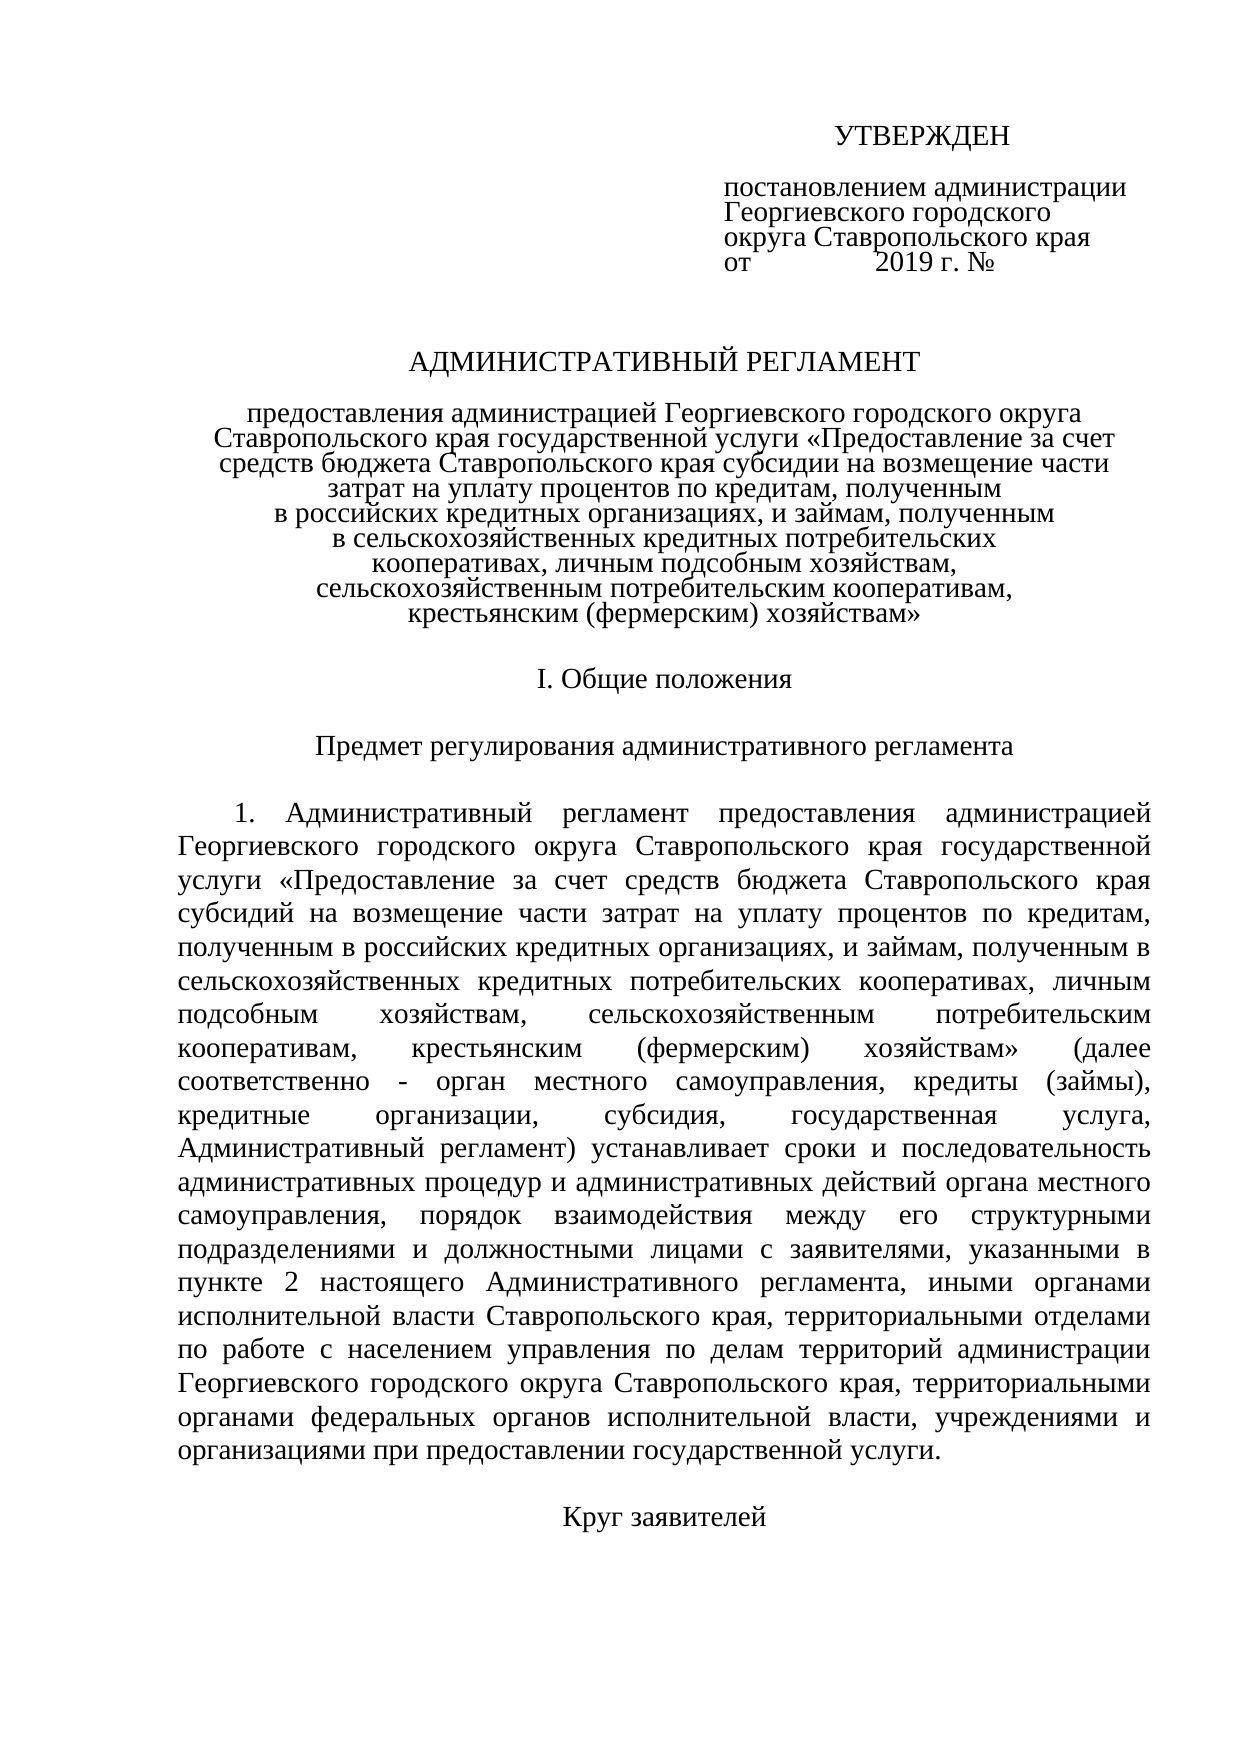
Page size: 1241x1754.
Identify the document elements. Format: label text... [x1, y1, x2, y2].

text крестьянским (фермерским) хозяйствам» [606, 602, 1152, 627]
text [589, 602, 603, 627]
text постановлением администрации [723, 177, 1152, 202]
text кооперативах, личным подсобным хозяйствам, [177, 552, 1152, 577]
text от 2019 г. № [723, 252, 1152, 277]
text I. Общие положения [177, 661, 1152, 694]
text Георгиевского городского [723, 202, 1152, 227]
text УТВЕРЖДЕН [177, 118, 1152, 152]
text предоставления администрацией Георгиевского городского округа Ставропольского края государственной услуги «Предоставление за счет средств бюджета Ставропольского края субсидии на возмещение части [177, 402, 1152, 477]
text Круг заявителей [177, 1499, 1152, 1533]
text в сельскохозяйственных кредитных потребительских [177, 527, 1152, 552]
text 1. Административный регламент предоставления администрацией Георгиевского городского округа Ставропольского края государственной услуги «Предоставление за счет средств бюджета Ставропольского края субсидий на возмещение части затрат на уплату процентов по кредитам, полученным в российских кредитных организациях, и займам, полученным в сельскохозяйственных кредитных потребительских кооперативах, личным подсобным хозяйствам, сельскохозяйственным потребительским кооперативам, крестьянским (фермерским) хозяйствам» (далее соответственно - орган местного самоуправления, кредиты (займы), кредитные организации, субсидия, государственная услуга, Административный регламент) устанавливает сроки и последовательность административных процедур и административных действий органа местного самоуправления, порядок взаимодействия между его структурными подразделениями и должностными лицами с заявителями, указанными в пункте 2 настоящего Административного регламента, иными органами исполнительной власти Ставропольского края, территориальными отделами по работе с населением управления по делам территорий администрации Георгиевского городского округа Ставропольского края, территориальными органами федеральных органов исполнительной власти, учреждениями и организациями при предоставлении государственной услуги. [177, 795, 1152, 1466]
text затрат на уплату процентов по кредитам, полученным [177, 477, 1152, 502]
text АДМИНИСТРАТИВНЫЙ РЕГЛАМЕНТ [177, 344, 1152, 377]
text сельскохозяйственным потребительским кооперативам, [177, 577, 1152, 602]
text округа Ставропольского края [723, 227, 1152, 252]
text в российских кредитных организациях, и займам, полученным [177, 502, 1152, 527]
text крестьянским (фермерским) хозяйствам» [177, 602, 592, 627]
text Предмет регулирования административного регламента [177, 728, 1152, 761]
